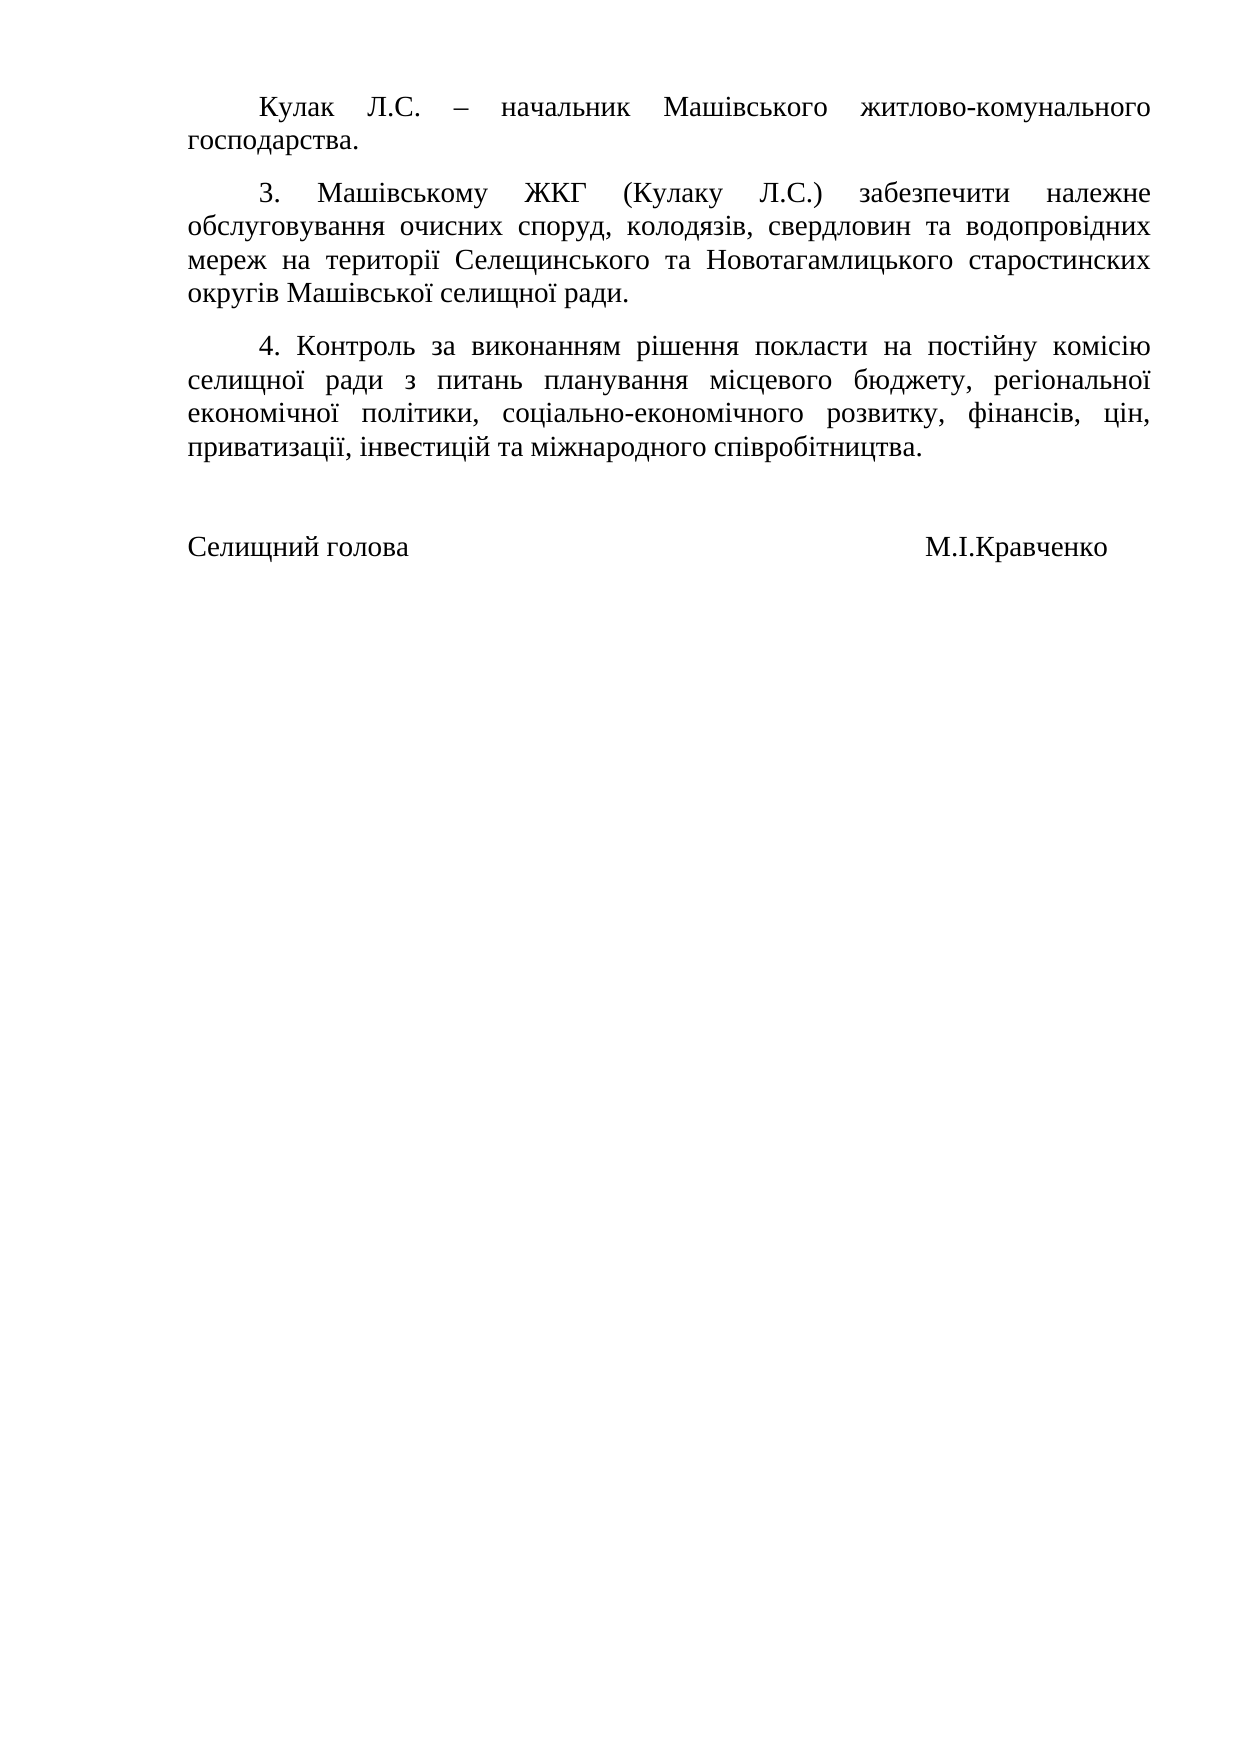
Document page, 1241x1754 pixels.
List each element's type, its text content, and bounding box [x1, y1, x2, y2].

text Кулак Л.С. – начальник Машівського житлово-комунального господарства. [187, 89, 1152, 156]
text Селищний голова М.І.Кравченко [187, 529, 1152, 563]
text 3. Машівському ЖКГ (Кулаку Л.С.) забезпечити належне обслуговування очисних споруд, колодязів, свердловин та водопровідних мереж на території Селещинського та Новотагамлицького старостинских округів Машівської селищної ради. [187, 175, 1152, 309]
text 4. Контроль за виконанням рішення покласти на постійну комісію селищної ради з питань планування місцевого бюджету, регіональної економічної політики, соціально-економічного розвитку, фінансів, цін, приватизації, інвестицій та міжнародного співробітництва. [187, 328, 1152, 462]
